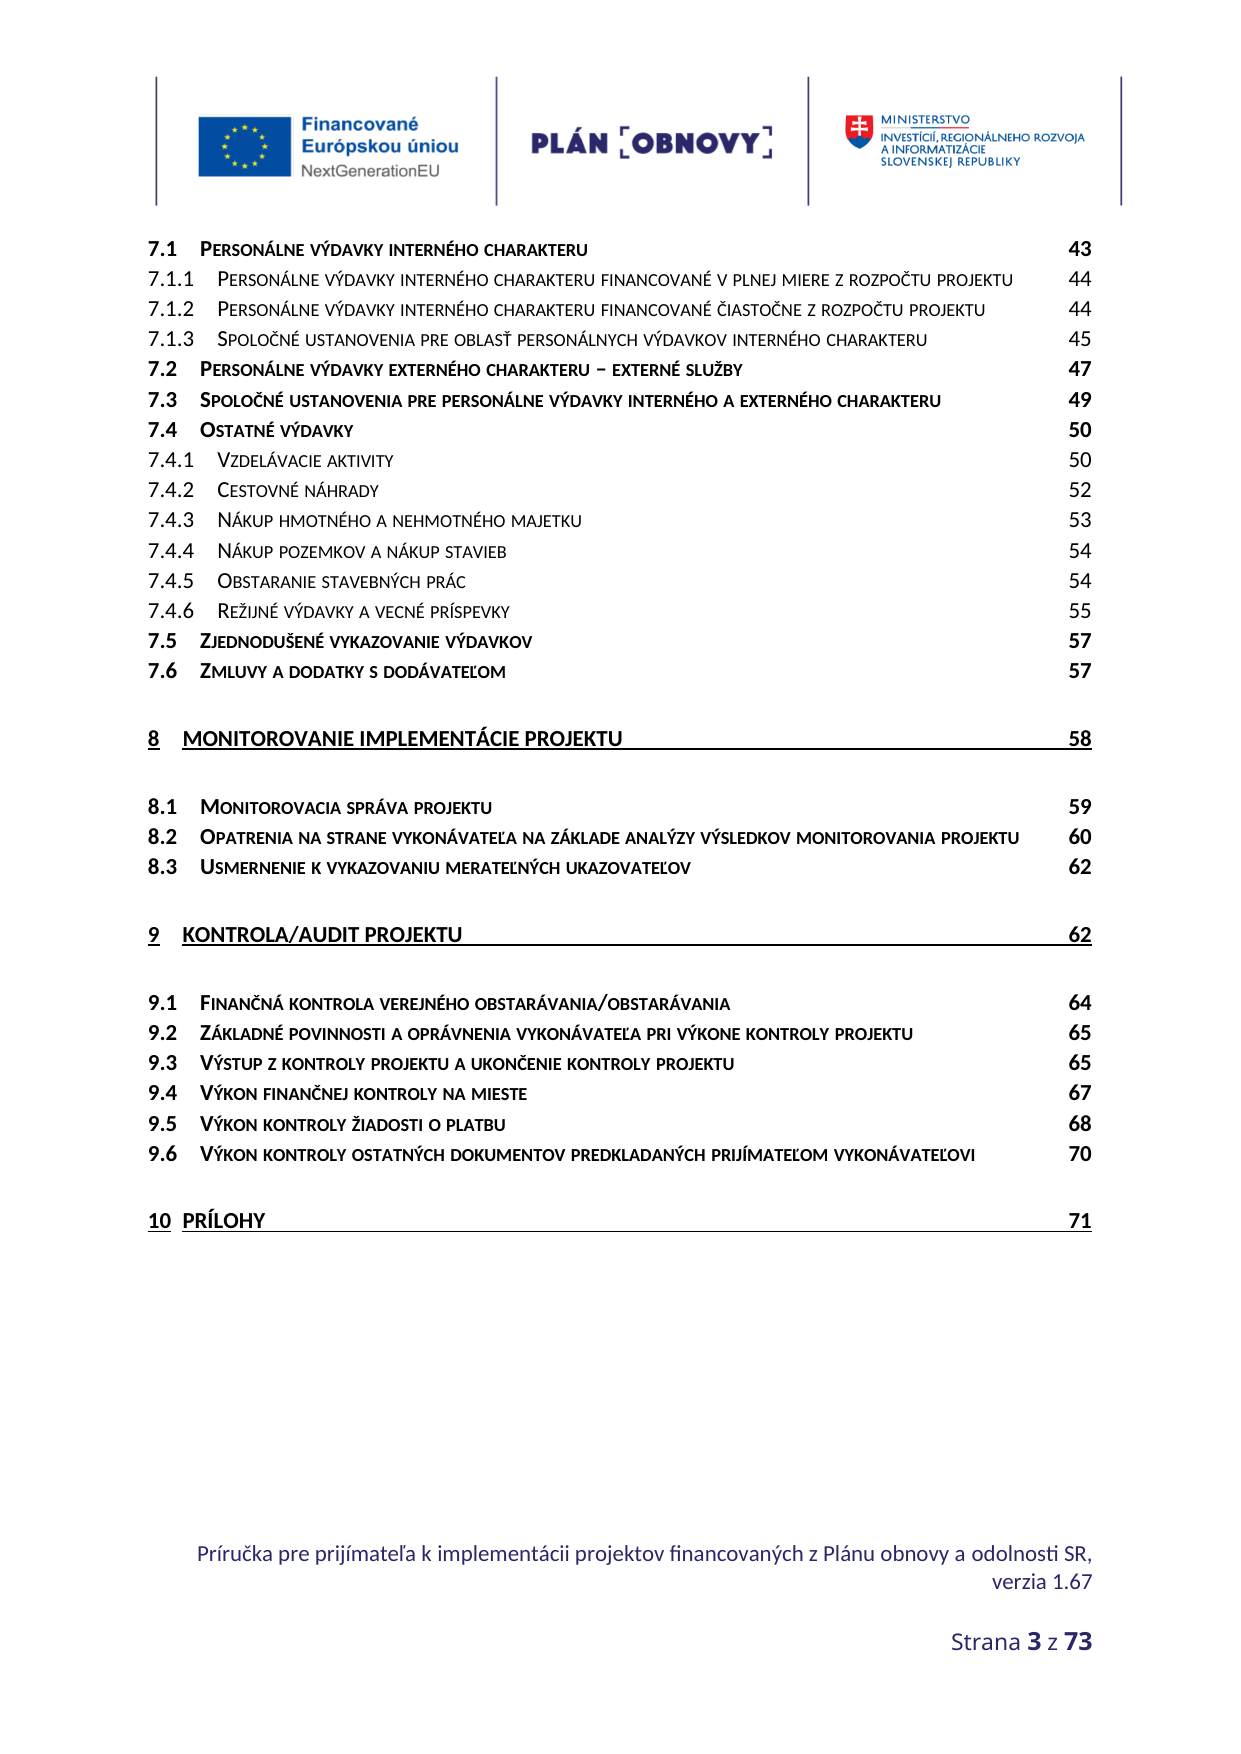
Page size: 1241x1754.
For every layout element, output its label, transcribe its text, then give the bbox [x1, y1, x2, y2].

text 7.6 Zmluvy a dodatky s dodávateľom 57 [148, 657, 1092, 684]
text 7.4.5 Obstaranie stavebných prác 54 [148, 566, 1092, 594]
text 7.1.3 Spoločné ustanovenia pre oblasť personálnych výdavkov interného charakteru 45 [148, 324, 1092, 352]
text 9.5 Výkon kontroly žiadosti o platbu 68 [148, 1109, 1092, 1137]
picture [147, 73, 1132, 206]
text 7.2 Personálne výdavky externého charakteru – externé služby 47 [148, 354, 1092, 382]
text 10 Prílohy 71 [148, 1207, 1092, 1234]
text 7.1.2 Personálne výdavky interného charakteru financované čiastočne z rozpočtu projektu 44 [148, 294, 1092, 322]
text 9.1 Finančná kontrola verejného obstarávania/obstarávania 64 [148, 988, 1092, 1016]
text 7.1 Personálne výdavky interného charakteru 43 [148, 234, 1092, 262]
text 7.4.3 Nákup hmotného a nehmotného majetku 53 [148, 506, 1092, 533]
text 7.3 Spoločné ustanovenia pre personálne výdavky interného a externého charakteru 49 [148, 385, 1092, 413]
text 9 KONTROLA/AUDIT PROJEKTU 62 [148, 920, 1092, 948]
text 8 MONITOROVANIE IMPLEMENTÁCIE PROJEKTU 58 [148, 724, 1092, 752]
text 7.4.4 Nákup pozemkov a nákup stavieb 54 [148, 536, 1092, 564]
text 7.4.2 Cestovné náhrady 52 [148, 475, 1092, 503]
text 7.5 Zjednodušené vykazovanie výdavkov 57 [148, 626, 1092, 654]
text 7.4.1 Vzdelávacie aktivity 50 [148, 445, 1092, 473]
text 9.2 Základné povinnosti a oprávnenia vykonávateľa pri výkone kontroly projektu 65 [148, 1018, 1092, 1046]
text 9.3 Výstup z kontroly projektu a ukončenie kontroly projektu 65 [148, 1048, 1092, 1076]
text 7.4.6 Režijné výdavky a vecné príspevky 55 [148, 596, 1092, 624]
text 8.1 Monitorovacia správa projektu 59 [148, 792, 1092, 820]
text 8.3 Usmernenie k vykazovaniu merateľných ukazovateľov 62 [148, 852, 1092, 880]
text 8.2 Opatrenia na strane vykonávateľa na základe analýzy výsledkov monitorovania projektu 60 [148, 822, 1092, 850]
text 7.1.1 Personálne výdavky interného charakteru financované v plnej miere z rozpočtu projektu 44 [148, 264, 1092, 292]
text 7.4 Ostatné výdavky 50 [148, 415, 1092, 443]
text 9.4 Výkon finančnej kontroly na mieste 67 [148, 1078, 1092, 1106]
text 9.6 Výkon kontroly ostatných dokumentov predkladaných prijímateľom vykonávateľovi 70 [148, 1139, 1092, 1167]
